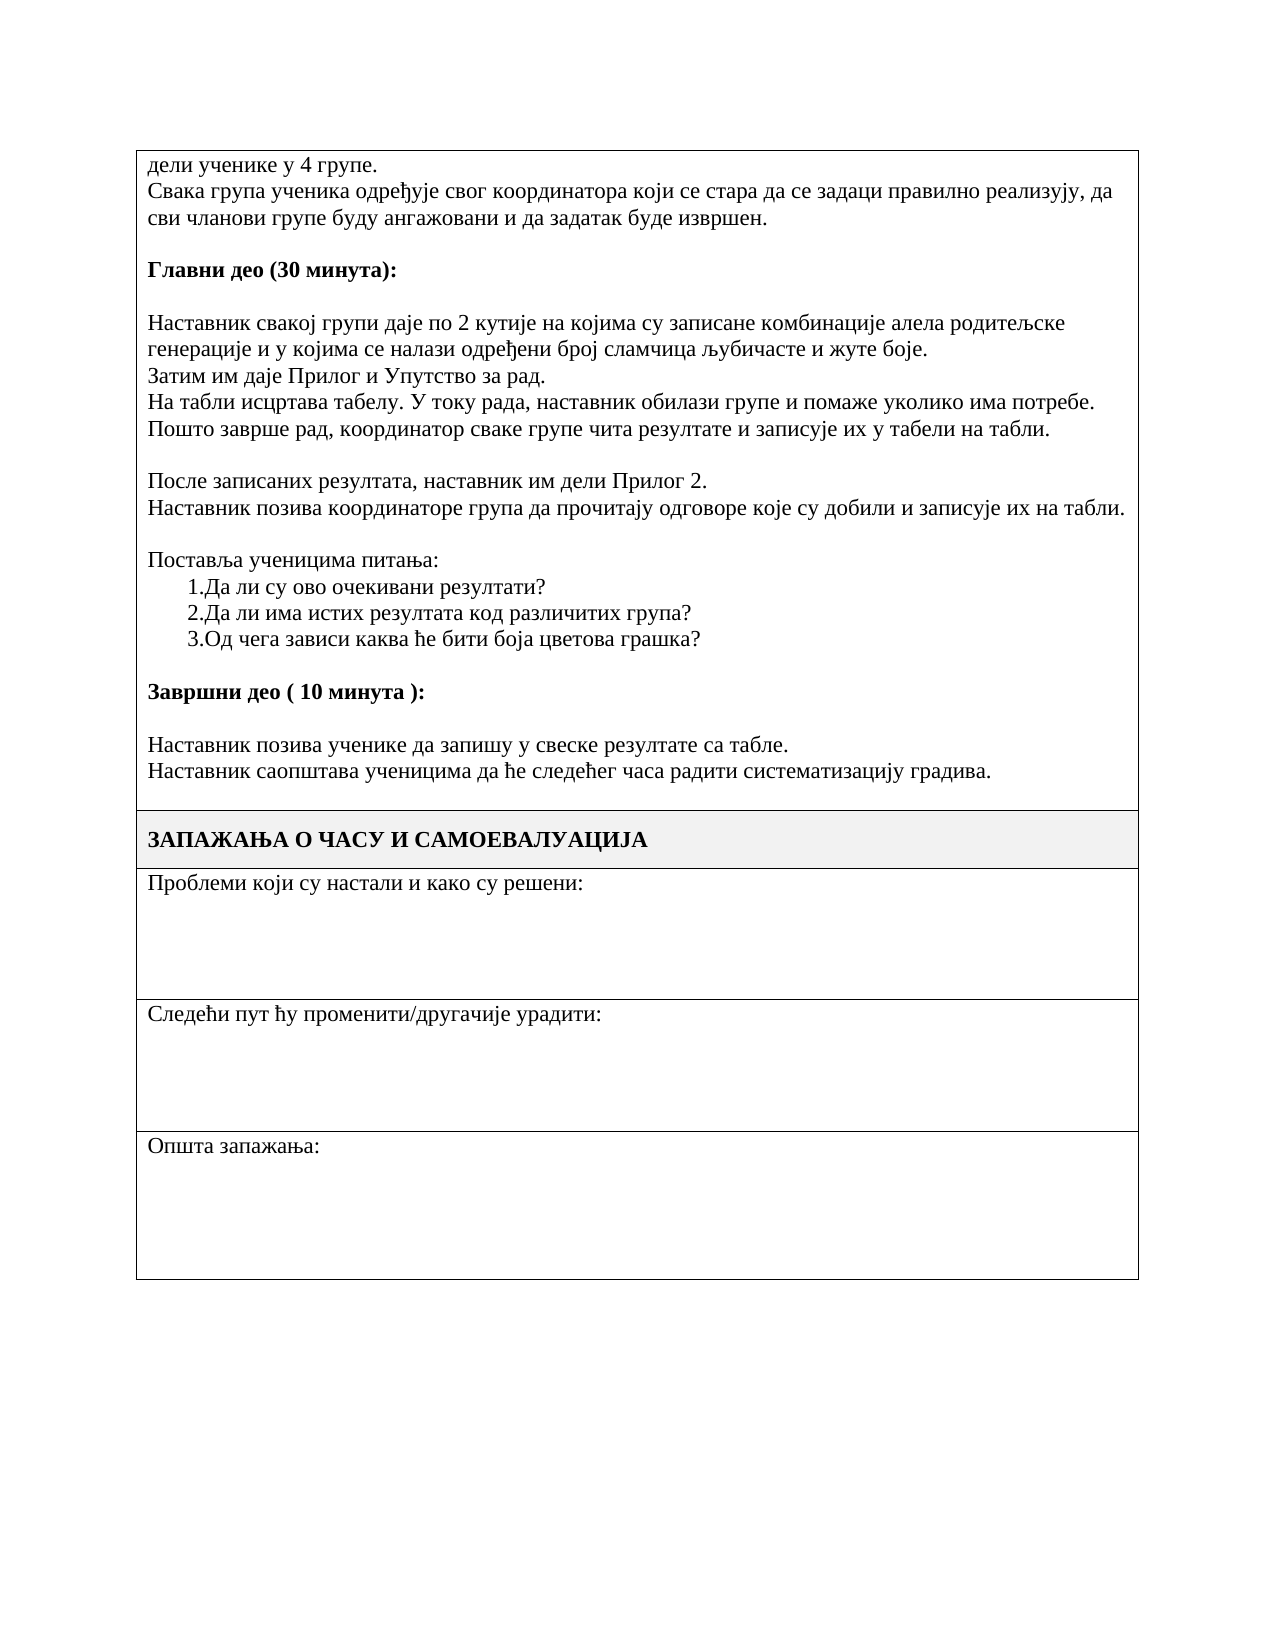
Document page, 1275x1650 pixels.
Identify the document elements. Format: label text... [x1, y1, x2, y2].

table_cell Општа запажања: [137, 1132, 1138, 1279]
table_cell Следећи пут ћу променити/другачије урадити: [137, 1000, 1138, 1131]
table_cell ЗАПАЖАЊА О ЧАСУ И САМОЕВАЛУАЦИЈА [137, 811, 1138, 868]
table_cell Проблеми који су настали и како су решени: [137, 869, 1138, 999]
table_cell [137, 151, 1138, 810]
